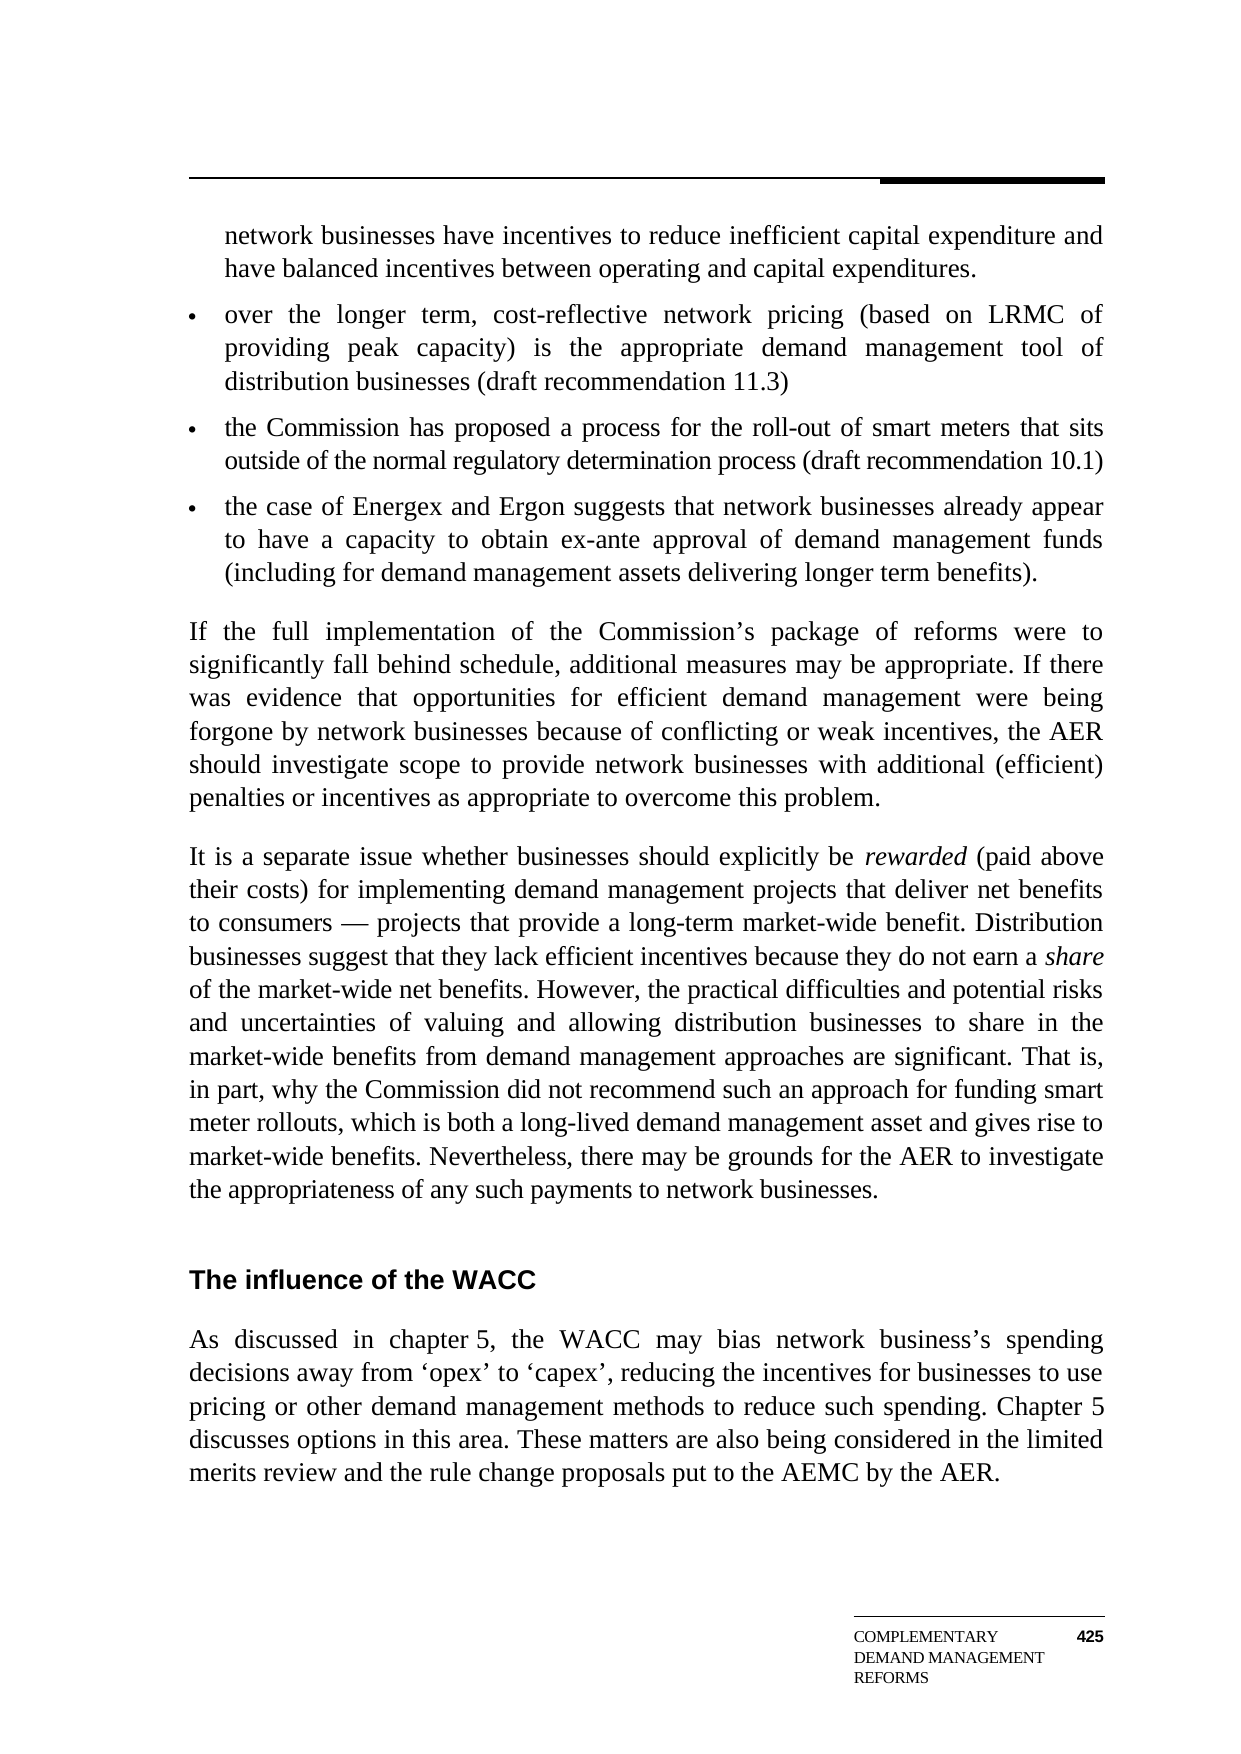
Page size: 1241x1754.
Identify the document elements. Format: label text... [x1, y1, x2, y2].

text If the full implementation of the Commission’s package of reforms were to significantly fall behind schedule, additional measures may be appropriate. If there was evidence that opportunities for efficient demand management were being forgone by network businesses because of conflicting or weak incentives, the AER should investigate scope to provide network businesses with additional (efficient) penalties or incentives as appropriate to overcome this problem. [189, 613, 1104, 813]
text It is a separate issue whether businesses should explicitly be rewarded (paid above their costs) for implementing demand management projects that deliver net benefits to consumers — projects that provide a long-term market-wide benefit. Distribution businesses suggest that they lack efficient incentives because they do not earn a share of the market-wide net benefits. However, the practical difficulties and potential risks and uncertainties of valuing and allowing distribution businesses to share in the market-wide benefits from demand management approaches are significant. That is, in part, why the Commission did not recommend such an approach for funding smart meter rollouts, which is both a long-lived demand management asset and gives rise to market-wide benefits. Nevertheless, there may be grounds for the AER to investigate the appropriateness of any such payments to network businesses. [189, 838, 1104, 1204]
list over the longer term, cost-reflective network pricing (based on LRMC of providing peak capacity) is the appropriate demand management tool of distribution businesses (draft recommendation 11.3) [189, 296, 1104, 396]
list the Commission has proposed a process for the roll-out of smart meters that sits outside of the normal regulatory determination process (draft recommendation 10.1) [189, 408, 1104, 475]
subtitle The influence of the WACC [189, 1263, 1104, 1296]
list the case of Energex and Ergon suggests that network businesses already appear to have a capacity to obtain ex-ante approval of demand management funds (including for demand management assets delivering longer term benefits). [189, 488, 1104, 588]
text As discussed in chapter 5, the WACC may bias network business’s spending decisions away from ‘opex’ to ‘capex’, reducing the incentives for businesses to use pricing or other demand management methods to reduce such spending. Chapter 5 discusses options in this area. These matters are also being considered in the limited merits review and the rule change proposals put to the AEMC by the AER. [189, 1321, 1104, 1488]
